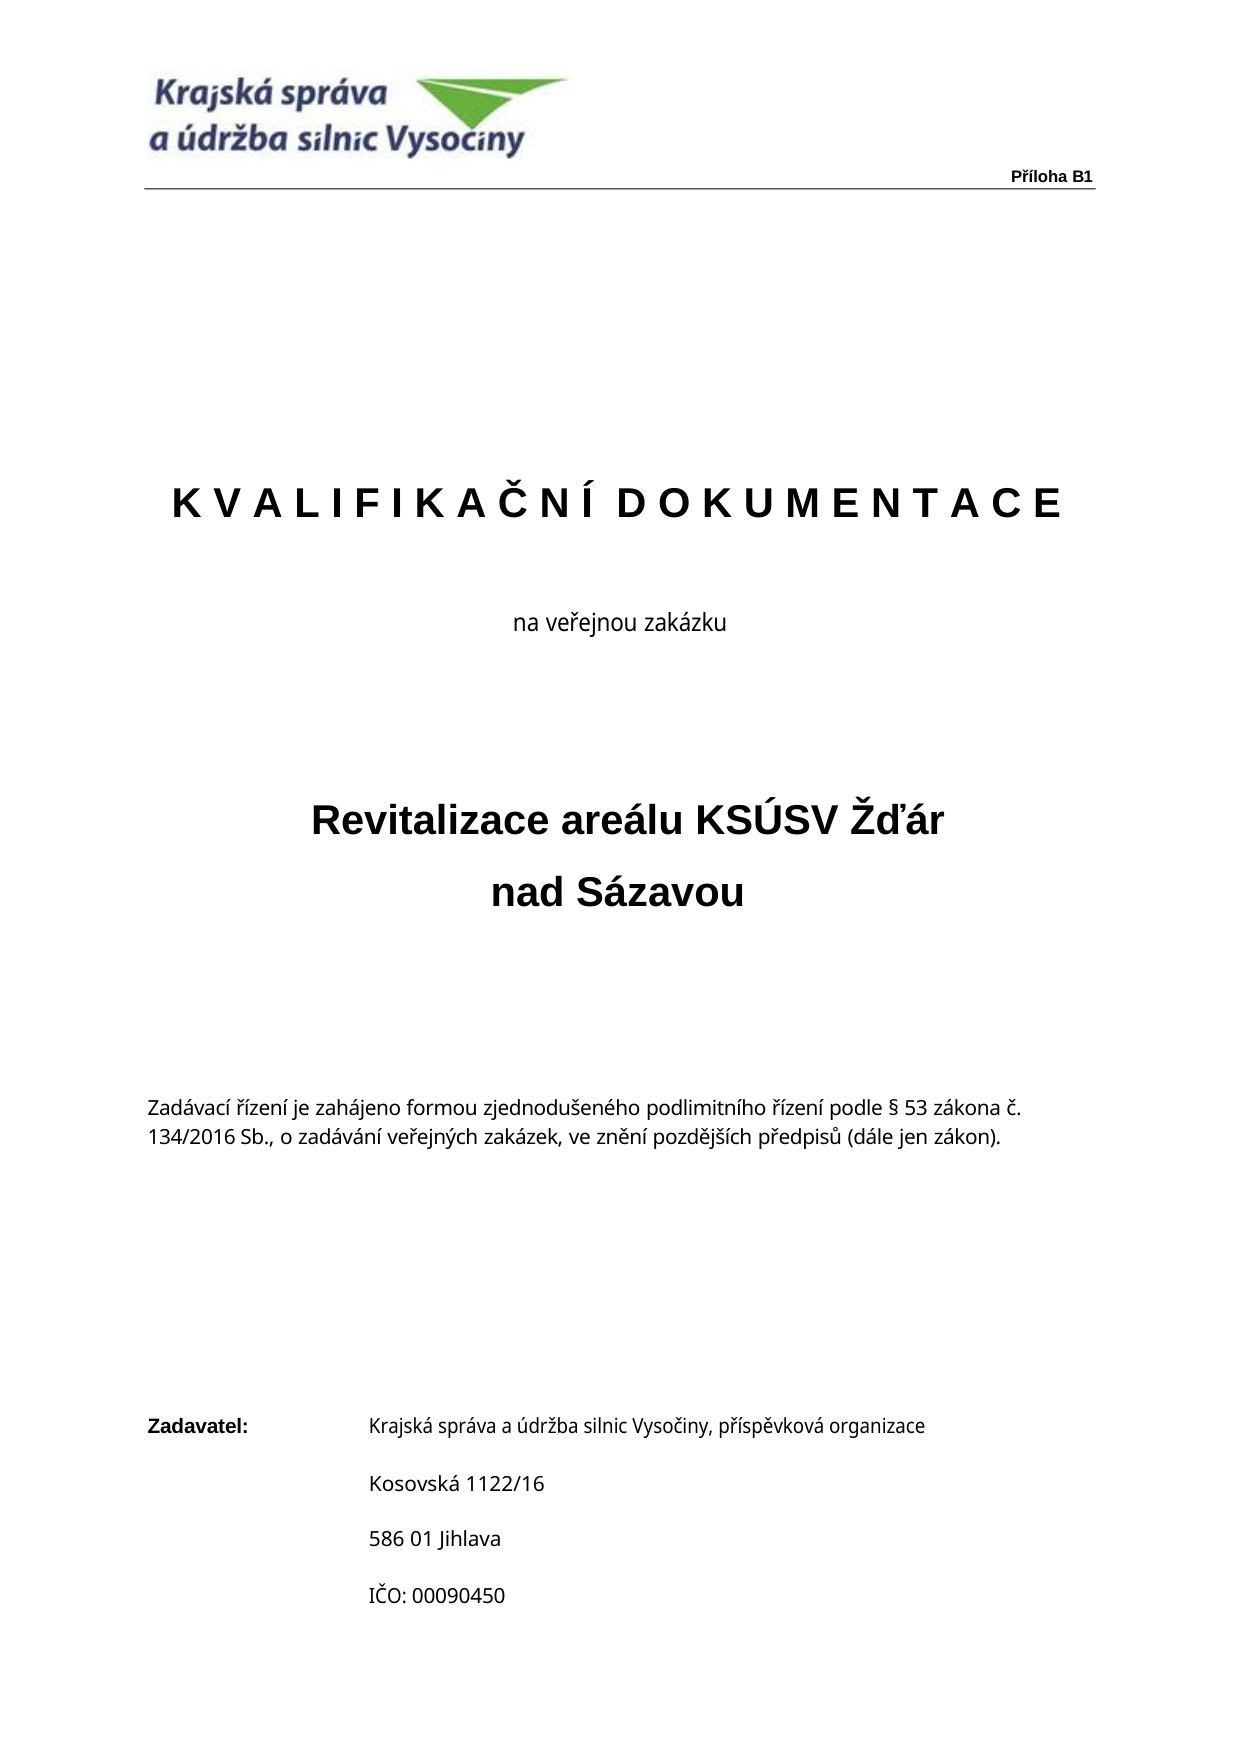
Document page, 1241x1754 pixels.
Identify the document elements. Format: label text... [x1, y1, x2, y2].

text Zadávací řízení je zahájeno formou zjednodušeného podlimitního řízení podle § 53 zákona č. 134/2016 Sb., o zadávání veřejných zakázek, ve znění pozdějších předpisů (dále jen zákon). [147, 1093, 1107, 1150]
text Zadavatel: Krajská správa a údržba silnic Vysočiny, příspěvková organizace Kosovská 1122/16 [147, 1411, 966, 1498]
text Příloha B1 [133, 167, 1093, 186]
title K V A L I F I K A Č N Í D O K U M E N T A C E [133, 478, 1100, 526]
text na veřejnou zakázku [140, 604, 1100, 638]
title Revitalizace areálu KSÚSV Žďár nad Sázavou [259, 795, 976, 916]
text IČO: 00090450 [369, 1581, 1107, 1609]
picture [147, 70, 573, 165]
text 586 01 Jihlava [369, 1528, 1107, 1551]
